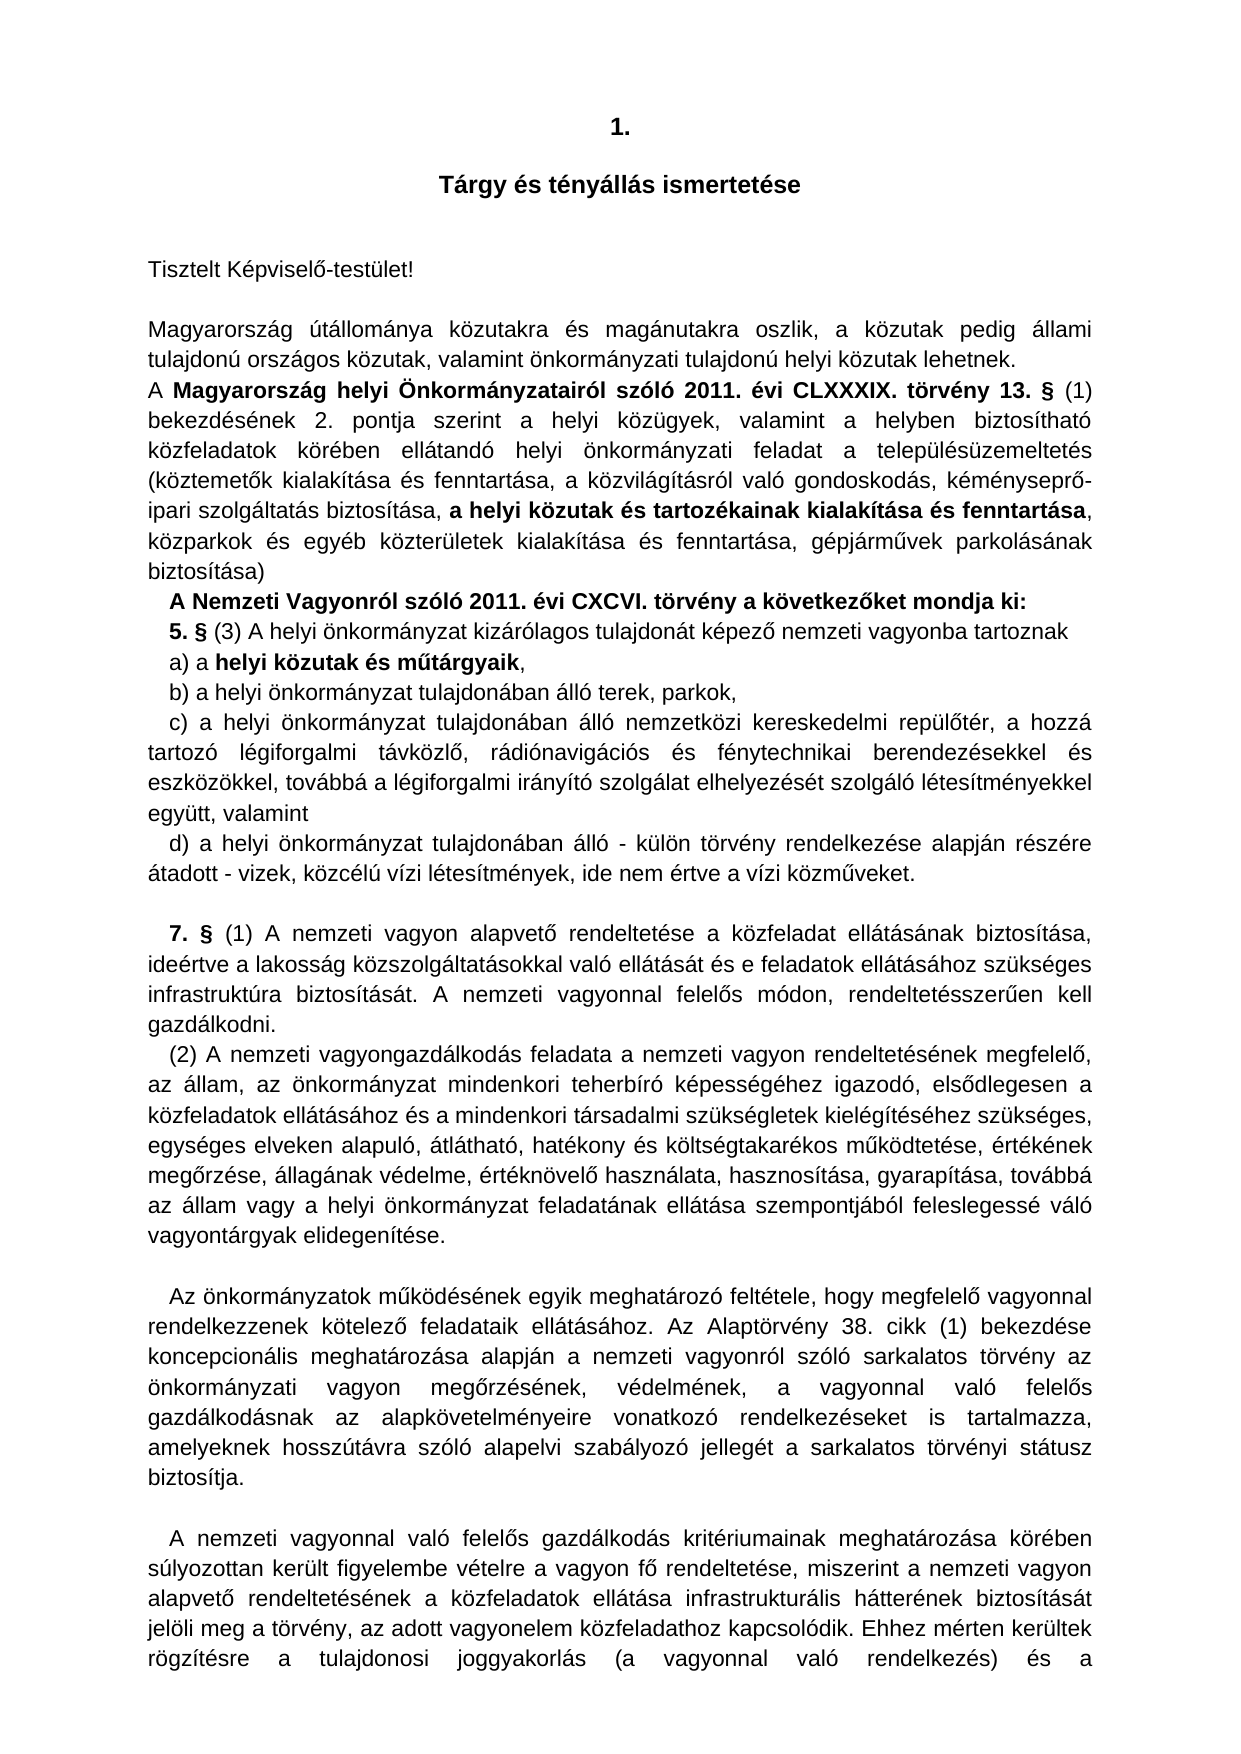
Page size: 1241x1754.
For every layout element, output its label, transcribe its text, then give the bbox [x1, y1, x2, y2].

text Magyarország útállománya közutakra és magánutakra oszlik, a közutak pedig állami tulajdonú országos közutak, valamint önkormányzati tulajdonú helyi közutak lehetnek. [148, 316, 1093, 373]
text 5. § (3) A helyi önkormányzat kizárólagos tulajdonát képező nemzeti vagyonba tartoznak [148, 618, 1093, 645]
text A Magyarország helyi Önkormányzatairól szóló 2011. évi CLXXXIX. törvény 13. § (1) bekezdésének 2. pontja szerint a helyi közügyek, valamint a helyben biztosítható közfeladatok körében ellátandó helyi önkormányzati feladat a településüzemeltetés (köztemetők kialakítása és fenntartása, a közvilágításról való gondoskodás, kéményseprő-ipari szolgáltatás biztosítása, a helyi közutak és tartozékainak kialakítása és fenntartása, közparkok és egyéb közterületek kialakítása és fenntartása, gépjárművek parkolásának biztosítása) [148, 377, 1093, 584]
text Tárgy és tényállás ismertetése [148, 169, 1093, 198]
text b) a helyi önkormányzat tulajdonában álló terek, parkok, [148, 679, 1093, 705]
text A Nemzeti Vagyonról szóló 2011. évi CXCVI. törvény a következőket mondja ki: [148, 588, 1093, 614]
text c) a helyi önkormányzat tulajdonában álló nemzetközi kereskedelmi repülőtér, a hozzá tartozó légiforgalmi távközlő, rádiónavigációs és fénytechnikai berendezésekkel és eszközökkel, továbbá a légiforgalmi irányító szolgálat elhelyezését szolgáló létesítményekkel együtt, valamint [148, 709, 1093, 826]
text (2) A nemzeti vagyongazdálkodás feladata a nemzeti vagyon rendeltetésének megfelelő, az állam, az önkormányzat mindenkori teherbíró képességéhez igazodó, elsődlegesen a közfeladatok ellátásához és a mindenkori társadalmi szükségletek kielégítéséhez szükséges, egységes elveken alapuló, átlátható, hatékony és költségtakarékos működtetése, értékének megőrzése, állagának védelme, értéknövelő használata, hasznosítása, gyarapítása, továbbá az állam vagy a helyi önkormányzat feladatának ellátása szempontjából feleslegessé váló vagyontárgyak elidegenítése. [148, 1041, 1093, 1249]
text a) a helyi közutak és műtárgyaik, [148, 648, 1093, 675]
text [148, 1524, 1093, 1672]
text d) a helyi önkormányzat tulajdonában álló - külön törvény rendelkezése alapján részére átadott - vizek, közcélú vízi létesítmények, ide nem értve a vízi közműveket. [148, 830, 1093, 886]
text Az önkormányzatok működésének egyik meghatározó feltétele, hogy megfelelő vagyonnal rendelkezzenek kötelező feladataik ellátásához. Az Alaptörvény 38. cikk (1) bekezdése koncepcionális meghatározása alapján a nemzeti vagyonról szóló sarkalatos törvény az önkormányzati vagyon megőrzésének, védelmének, a vagyonnal való felelős gazdálkodásnak az alapkövetelményeire vonatkozó rendelkezéseket is tartalmazza, amelyeknek hosszútávra szóló alapelvi szabályozó jellegét a sarkalatos törvényi státusz biztosítja. [148, 1283, 1093, 1491]
text Tisztelt Képviselő-testület! [148, 256, 1093, 282]
text 1. [148, 112, 1093, 141]
text 7. § (1) A nemzeti vagyon alapvető rendeltetése a közfeladat ellátásának biztosítása, ideértve a lakosság közszolgáltatásokkal való ellátását és e feladatok ellátásához szükséges infrastruktúra biztosítását. A nemzeti vagyonnal felelős módon, rendeltetésszerűen kell gazdálkodni. [148, 920, 1093, 1037]
